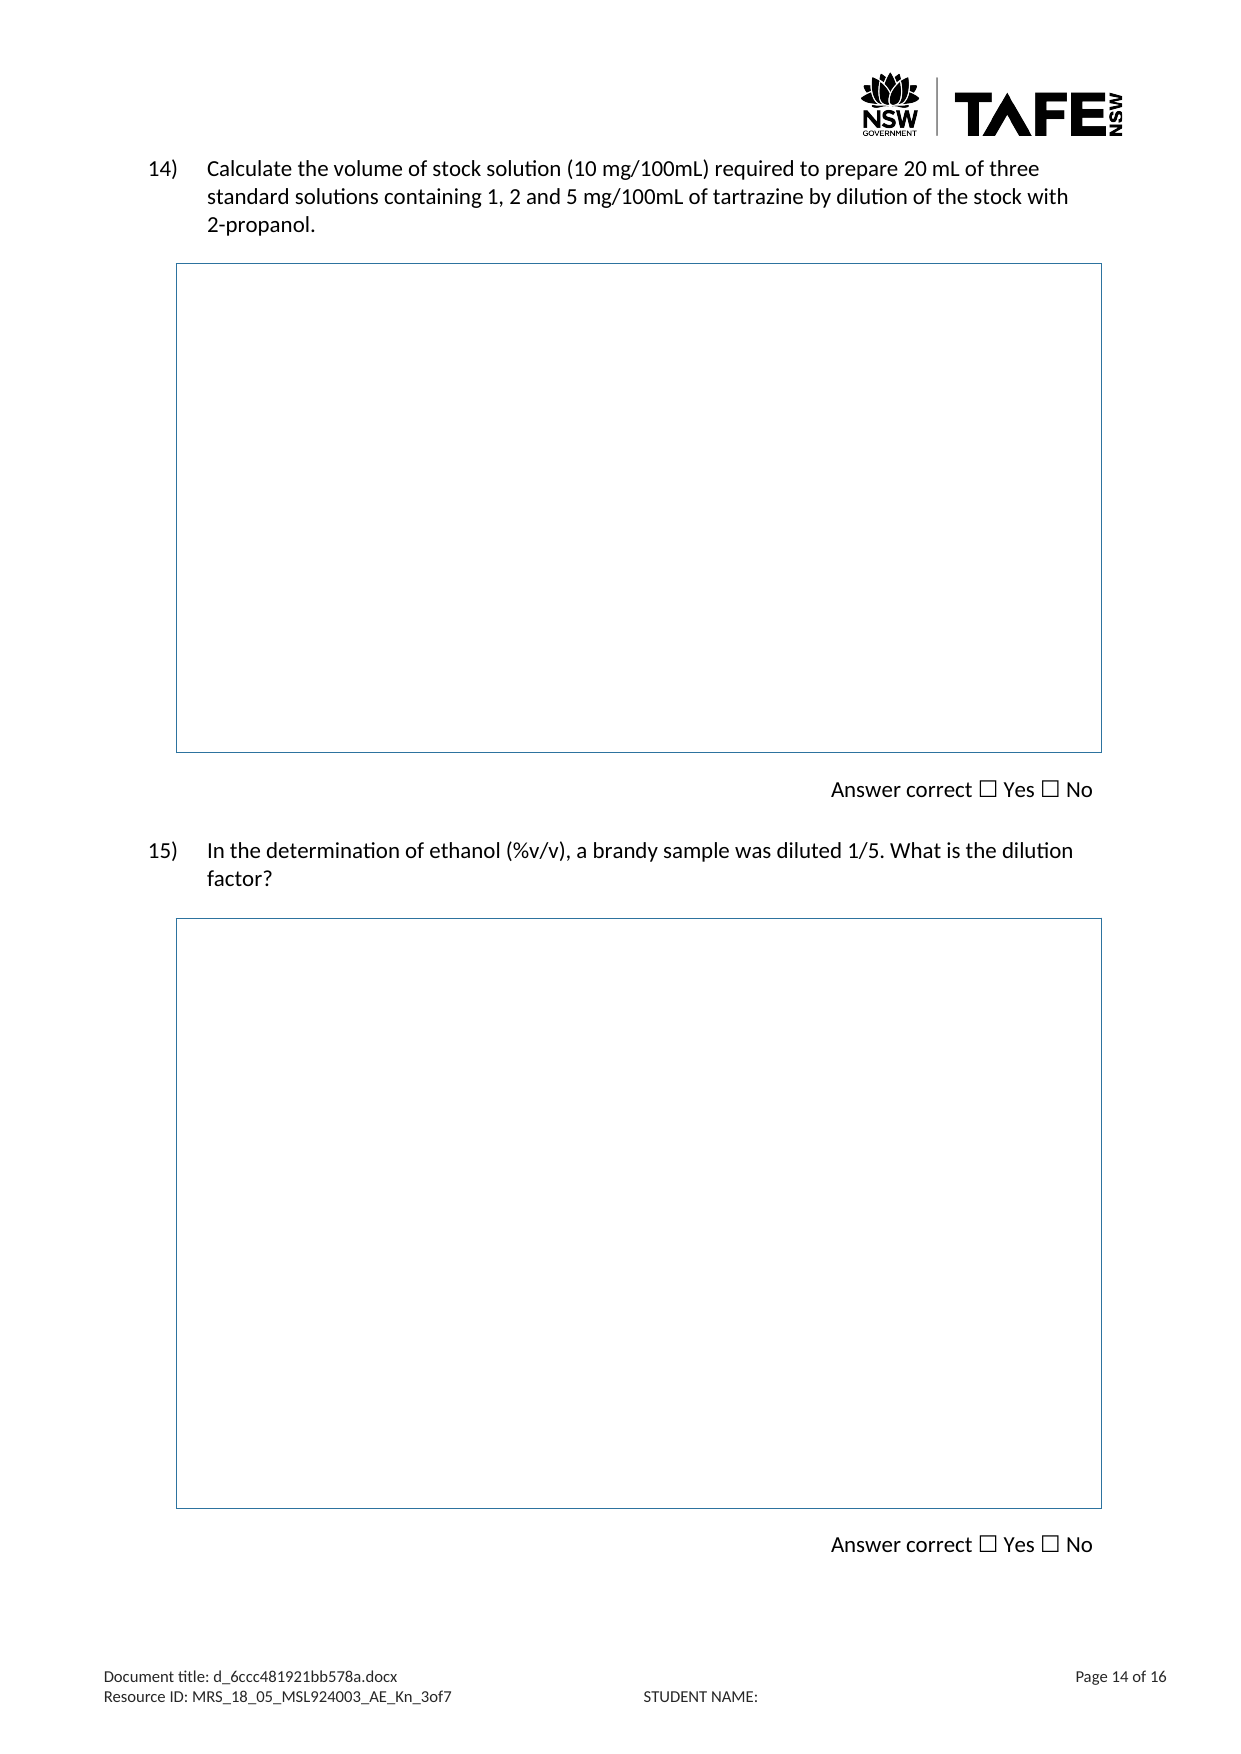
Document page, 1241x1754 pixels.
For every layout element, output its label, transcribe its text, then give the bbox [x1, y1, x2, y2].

list In the determination of ethanol (%v/v), a brandy sample was diluted 1/5. What is the dilution factor? [148, 837, 1092, 893]
list Calculate the volume of stock solution (10 mg/100mL) required to prepare 20 mL of three standard solutions containing 1, 2 and 5 mg/100mL of tartrazine by dilution of the stock with 2-propanol. [148, 154, 1092, 238]
text Answer correct Yes No [148, 772, 1092, 804]
text Answer correct Yes No [148, 1528, 1092, 1559]
picture [861, 71, 1123, 137]
